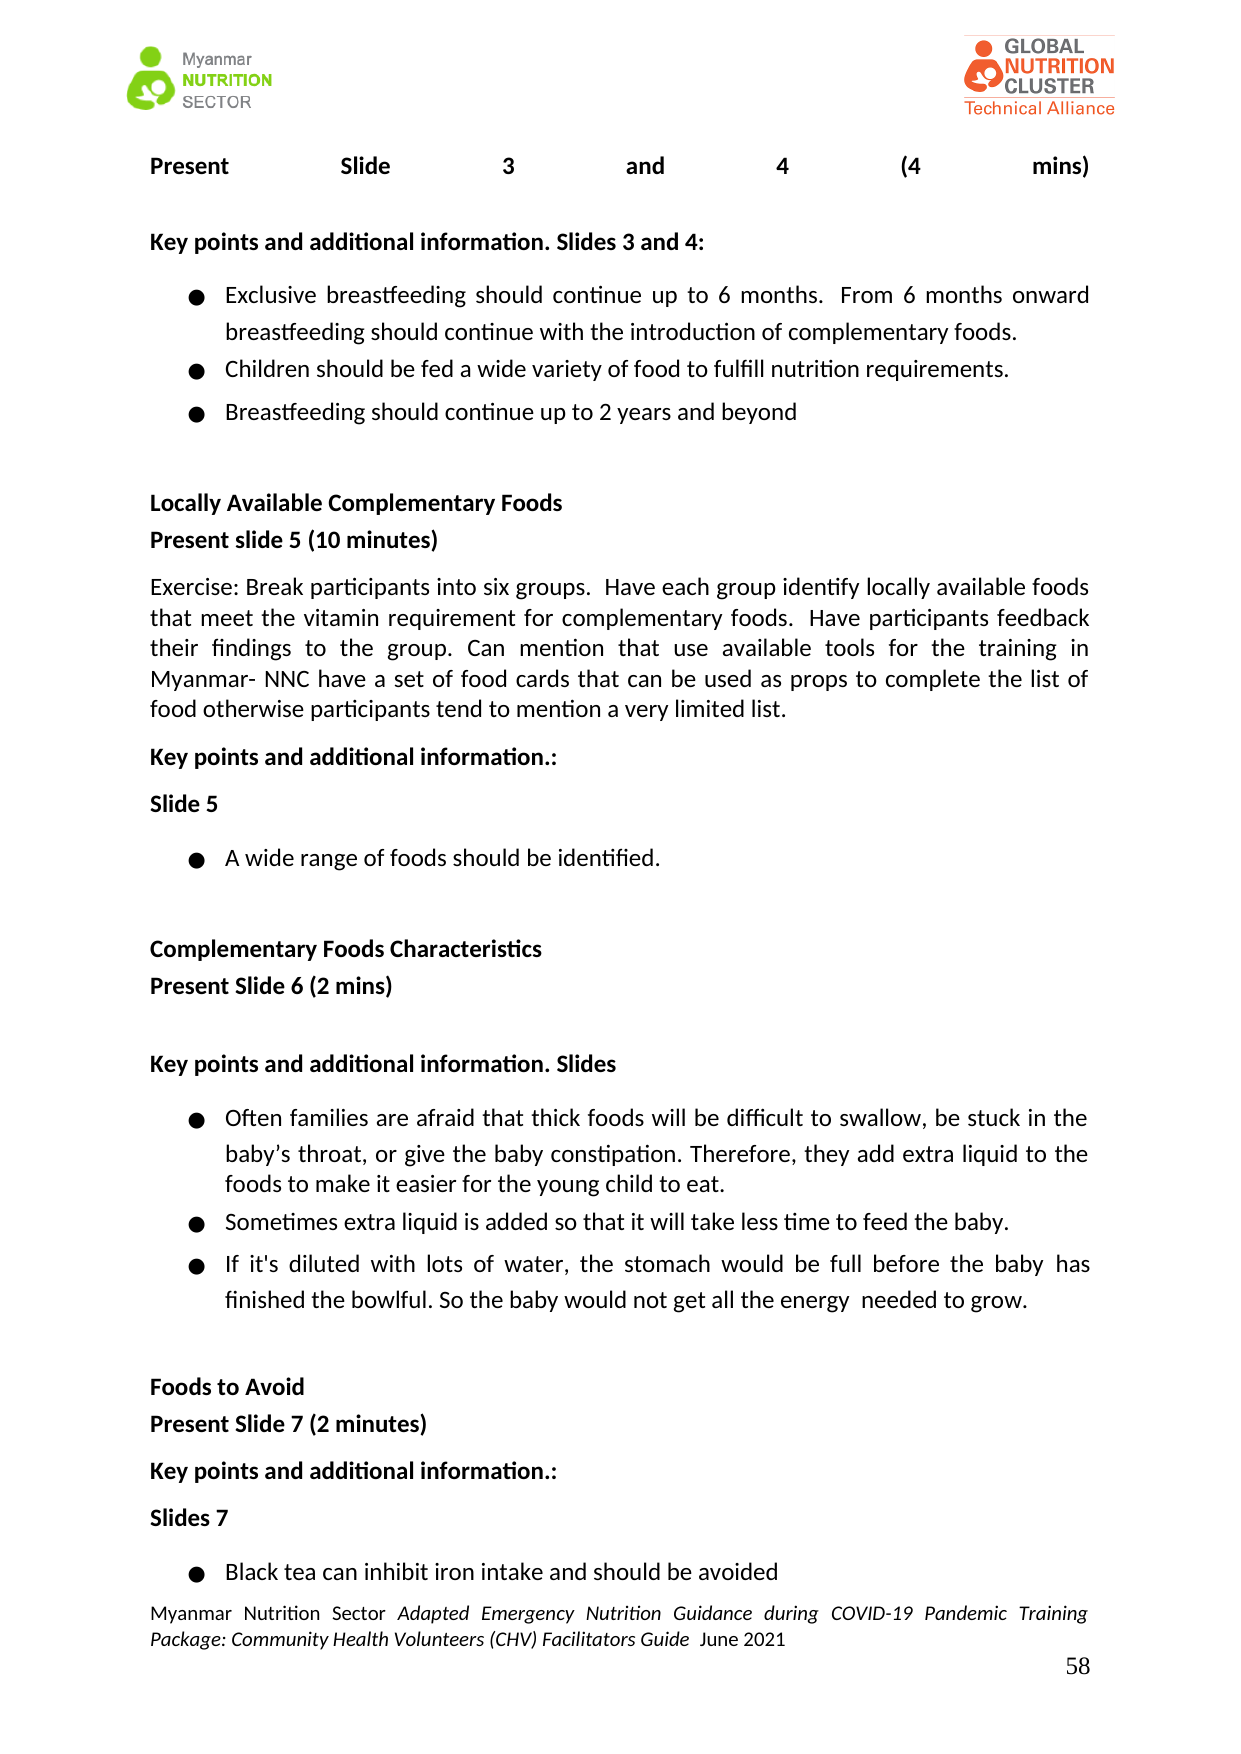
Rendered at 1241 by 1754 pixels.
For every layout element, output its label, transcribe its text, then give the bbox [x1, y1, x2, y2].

list Breastfeeding should continue up to 2 years and beyond [187, 389, 1090, 432]
text Slides 7 [150, 1502, 1090, 1533]
picture [109, 35, 299, 134]
list A wide range of foods should be identified. [187, 835, 1090, 878]
text Present Slide 7 (2 minutes) [150, 1408, 1090, 1438]
list Black tea can inhibit iron intake and should be avoided [187, 1549, 1090, 1592]
picture [964, 35, 1115, 119]
list Children should be fed a wide variety of food to fulfill nutrition requirements. [187, 346, 1090, 389]
text Slide 5 [150, 788, 1090, 818]
text Key points and additional information.: [150, 1455, 1090, 1485]
list Sometimes extra liquid is added so that it will take less time to feed the baby. [187, 1199, 1090, 1242]
text Key points and additional information.: [150, 741, 1090, 771]
list If it's diluted with lots of water, the stomach would be full before the baby has finished the bowlful. So the baby would not get all the energy needed to grow. [187, 1242, 1090, 1315]
text Exercise: Break participants into six groups. Have each group identify locally available foods that meet the vitamin requirement for complementary foods. Have participants feedback their findings to the group. Can mention that use available tools for the training in Myanmar- NNC have a set of food cards that can be used as props to complete the list of food otherwise participants tend to mention a very limited list. [150, 572, 1090, 724]
subtitle Foods to Avoid [150, 1371, 1090, 1401]
text Key points and additional information. Slides 3 and 4: [150, 226, 1090, 256]
text Key points and additional information. Slides [150, 1048, 1090, 1079]
text Present slide 5 (10 minutes) [150, 524, 1090, 555]
list Exclusive breastfeeding should continue up to 6 months. From 6 months onward breastfeeding should continue with the introduction of complementary foods. [187, 273, 1090, 346]
text Present Slide 6 (2 mins) [150, 971, 1090, 1001]
subtitle Complementary Foods Characteristics [150, 933, 1090, 964]
list Often families are afraid that thick foods will be difficult to swallow, be stuck in the baby’s throat, or give the baby constipation. Therefore, they add extra liquid to the foods to make it easier for the young child to eat. [187, 1095, 1090, 1199]
text Present Slide 3 and 4 (4 mins) [150, 150, 1090, 209]
subtitle Locally Available Complementary Foods [150, 487, 1090, 518]
